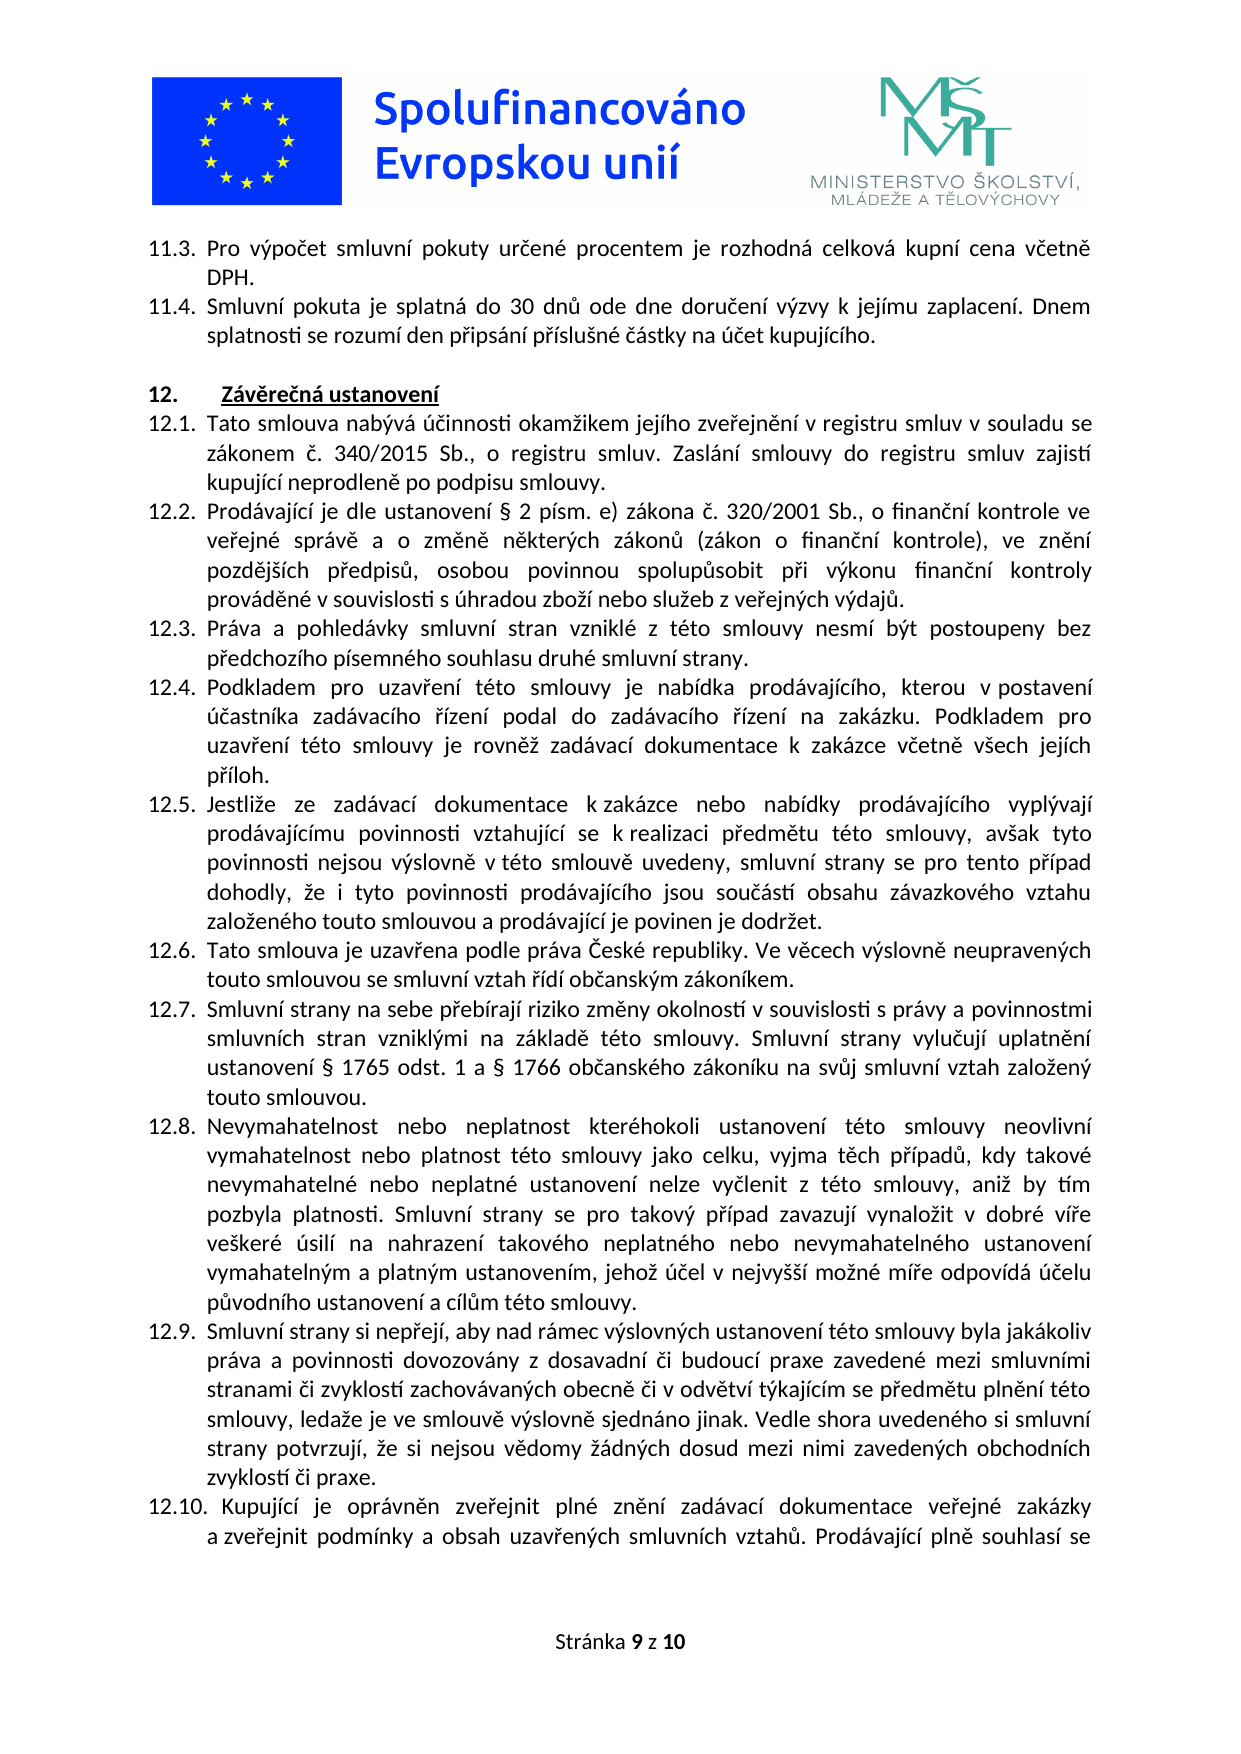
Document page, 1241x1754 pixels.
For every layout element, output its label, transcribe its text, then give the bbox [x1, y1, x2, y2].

list Práva a pohledávky smluvní stran vzniklé z této smlouvy nesmí být postoupeny bez předchozího písemného souhlasu druhé smluvní strany. [148, 613, 1093, 672]
list Jestliže ze zadávací dokumentace k zakázce nebo nabídky prodávajícího vyplývají prodávajícímu povinnosti vztahující se k realizaci předmětu této smlouvy, avšak tyto povinnosti nejsou výslovně v této smlouvě uvedeny, smluvní strany se pro tento případ dohodly, že i tyto povinnosti prodávajícího jsou součástí obsahu závazkového vztahu založeného touto smlouvou a prodávající je povinen je dodržet. [148, 789, 1093, 935]
picture [148, 73, 1092, 209]
list Podkladem pro uzavření této smlouvy je nabídka prodávajícího, kterou v postavení účastníka zadávacího řízení podal do zadávacího řízení na zakázku. Podkladem pro uzavření této smlouvy je rovněž zadávací dokumentace k zakázce včetně všech jejích příloh. [148, 672, 1093, 789]
list Prodávající je dle ustanovení § 2 písm. e) zákona č. 320/2001 Sb., o finanční kontrole ve veřejné správě a o změně některých zákonů (zákon o finanční kontrole), ve znění pozdějších předpisů, osobou povinnou spolupůsobit při výkonu finanční kontroly prováděné v souvislosti s úhradou zboží nebo služeb z veřejných výdajů. [148, 496, 1093, 613]
list Smluvní strany na sebe přebírají riziko změny okolností v souvislosti s právy a povinnostmi smluvních stran vzniklými na základě této smlouvy. Smluvní strany vylučují uplatnění ustanovení § 1765 odst. 1 a § 1766 občanského zákoníku na svůj smluvní vztah založený touto smlouvou. [148, 994, 1093, 1111]
list Tato smlouva je uzavřena podle práva České republiky. Ve věcech výslovně neupravených touto smlouvou se smluvní vztah řídí občanským zákoníkem. [148, 935, 1093, 994]
list Smluvní strany si nepřejí, aby nad rámec výslovných ustanovení této smlouvy byla jakákoliv práva a povinnosti dovozovány z dosavadní či budoucí praxe zavedené mezi smluvními stranami či zvyklostí zachovávaných obecně či v odvětví týkajícím se předmětu plnění této smlouvy, ledaže je ve smlouvě výslovně sjednáno jinak. Vedle shora uvedeného si smluvní strany potvrzují, že si nejsou vědomy žádných dosud mezi nimi zavedených obchodních zvyklostí či praxe. [148, 1316, 1093, 1491]
list Závěrečná ustanovení [148, 379, 1093, 408]
list Smluvní pokuta je splatná do 30 dnů ode dne doručení výzvy k jejímu zaplacení. Dnem splatnosti se rozumí den připsání příslušné částky na účet kupujícího. [148, 291, 1093, 350]
list Nevymahatelnost nebo neplatnost kteréhokoli ustanovení této smlouvy neovlivní vymahatelnost nebo platnost této smlouvy jako celku, vyjma těch případů, kdy takové nevymahatelné nebo neplatné ustanovení nelze vyčlenit z této smlouvy, aniž by tím pozbyla platnosti. Smluvní strany se pro takový případ zavazují vynaložit v dobré víře veškeré úsilí na nahrazení takového neplatného nebo nevymahatelného ustanovení vymahatelným a platným ustanovením, jehož účel v nejvyšší možné míře odpovídá účelu původního ustanovení a cílům této smlouvy. [148, 1111, 1093, 1316]
list Tato smlouva nabývá účinnosti okamžikem jejího zveřejnění v registru smluv v souladu se zákonem č. 340/2015 Sb., o registru smluv. Zaslání smlouvy do registru smluv zajistí kupující neprodleně po podpisu smlouvy. [148, 408, 1093, 496]
list Pro výpočet smluvní pokuty určené procentem je rozhodná celková kupní cena včetně DPH. [148, 233, 1093, 291]
